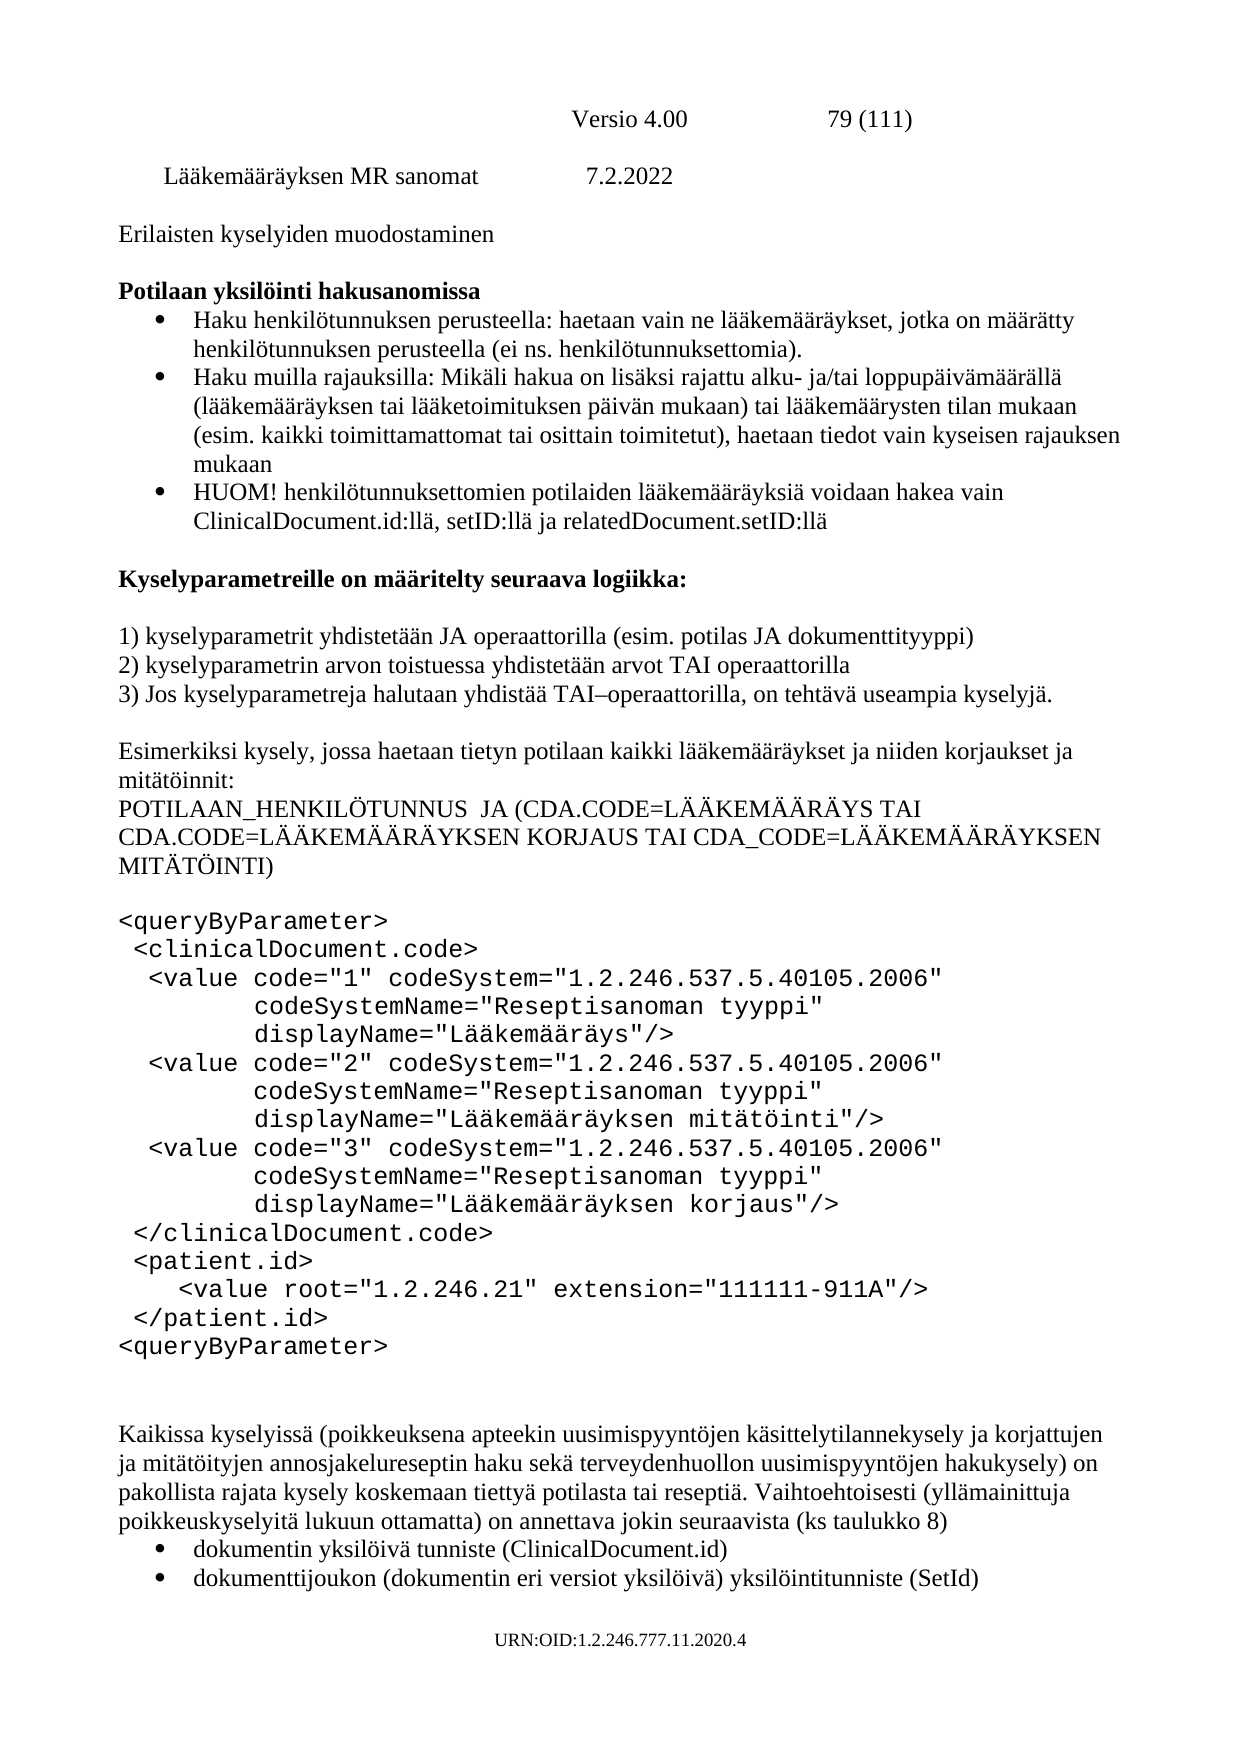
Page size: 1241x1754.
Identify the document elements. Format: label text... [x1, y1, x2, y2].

list Haku muilla rajauksilla: Mikäli hakua on lisäksi rajattu alku- ja/tai loppupäivämäärällä (lääkemääräyksen tai lääketoimituksen päivän mukaan) tai lääkemäärysten tilan mukaan (esim. kaikki toimittamattomat tai osittain toimitetut), haetaan tiedot vain kyseisen rajauksen mukaan [156, 362, 1122, 477]
text </patient.id> [118, 1305, 1122, 1334]
text 1) kyselyparametrit yhdistetään JA operaattorilla (esim. potilas JA dokumenttityyppi) [118, 621, 1122, 650]
list Haku henkilötunnuksen perusteella: haetaan vain ne lääkemääräykset, jotka on määrätty henkilötunnuksen perusteella (ei ns. henkilötunnuksettomia). [156, 305, 1122, 362]
list HUOM! henkilötunnuksettomien potilaiden lääkemääräyksiä voidaan hakea vain ClinicalDocument.id:llä, setID:llä ja relatedDocument.setID:llä [156, 477, 1122, 535]
text <queryByParameter> [118, 1334, 1122, 1362]
text <patient.id> [118, 1249, 1122, 1277]
text <value code="2" codeSystem="1.2.246.537.5.40105.2006" [118, 1050, 1122, 1079]
text 3) Jos kyselyparametreja halutaan yhdistää TAI–operaattorilla, on tehtävä useampia kyselyjä. [118, 679, 1122, 707]
text Kyselyparametreille on määritelty seuraava logiikka: [118, 564, 1122, 592]
text 2) kyselyparametrin arvon toistuessa yhdistetään arvot TAI operaattorilla [118, 650, 1122, 679]
text codeSystemName="Reseptisanoman tyyppi" [118, 1164, 1122, 1192]
text Kaikissa kyselyissä (poikkeuksena apteekin uusimispyyntöjen käsittelytilannekysely ja korjattujen ja mitätöityjen annosjakelureseptin haku sekä terveydenhuollon uusimispyyntöjen hakukysely) on pakollista rajata kysely koskemaan tiettyä potilasta tai reseptiä. Vaihtoehtoisesti (yllämainittuja poikkeuskyselyitä lukuun ottamatta) on annettava jokin seuraavista (ks taulukko 8) [118, 1419, 1122, 1534]
text <clinicalDocument.code> [118, 937, 1122, 965]
text <value code="1" codeSystem="1.2.246.537.5.40105.2006" codeSystemName="Reseptisanoman tyyppi" displayName="Lääkemääräys"/> [118, 965, 1122, 1050]
text <value root="1.2.246.21" extension="111111-911A"/> [118, 1277, 1122, 1305]
text displayName="Lääkemääräyksen korjaus"/> [118, 1192, 1122, 1220]
text codeSystemName="Reseptisanoman tyyppi" [118, 1079, 1122, 1107]
text Erilaisten kyselyiden muodostaminen [118, 219, 1122, 247]
text <queryByParameter> [118, 909, 1122, 937]
text Potilaan yksilöinti hakusanomissa [118, 276, 1122, 305]
text POTILAAN_HENKILÖTUNNUS JA (CDA.CODE=LÄÄKEMÄÄRÄYS TAI CDA.CODE=LÄÄKEMÄÄRÄYKSEN KORJAUS TAI CDA_CODE=LÄÄKEMÄÄRÄYKSEN MITÄTÖINTI) [118, 794, 1122, 880]
text Esimerkiksi kysely, jossa haetaan tietyn potilaan kaikki lääkemääräykset ja niiden korjaukset ja mitätöinnit: [118, 736, 1122, 794]
text <value code="3" codeSystem="1.2.246.537.5.40105.2006" [118, 1135, 1122, 1164]
text displayName="Lääkemääräyksen mitätöinti"/> [118, 1107, 1122, 1135]
text </clinicalDocument.code> [118, 1220, 1122, 1249]
list dokumenttijoukon (dokumentin eri versiot yksilöivä) yksilöintitunniste (SetId) [156, 1563, 1122, 1592]
list dokumentin yksilöivä tunniste (ClinicalDocument.id) [156, 1534, 1122, 1563]
